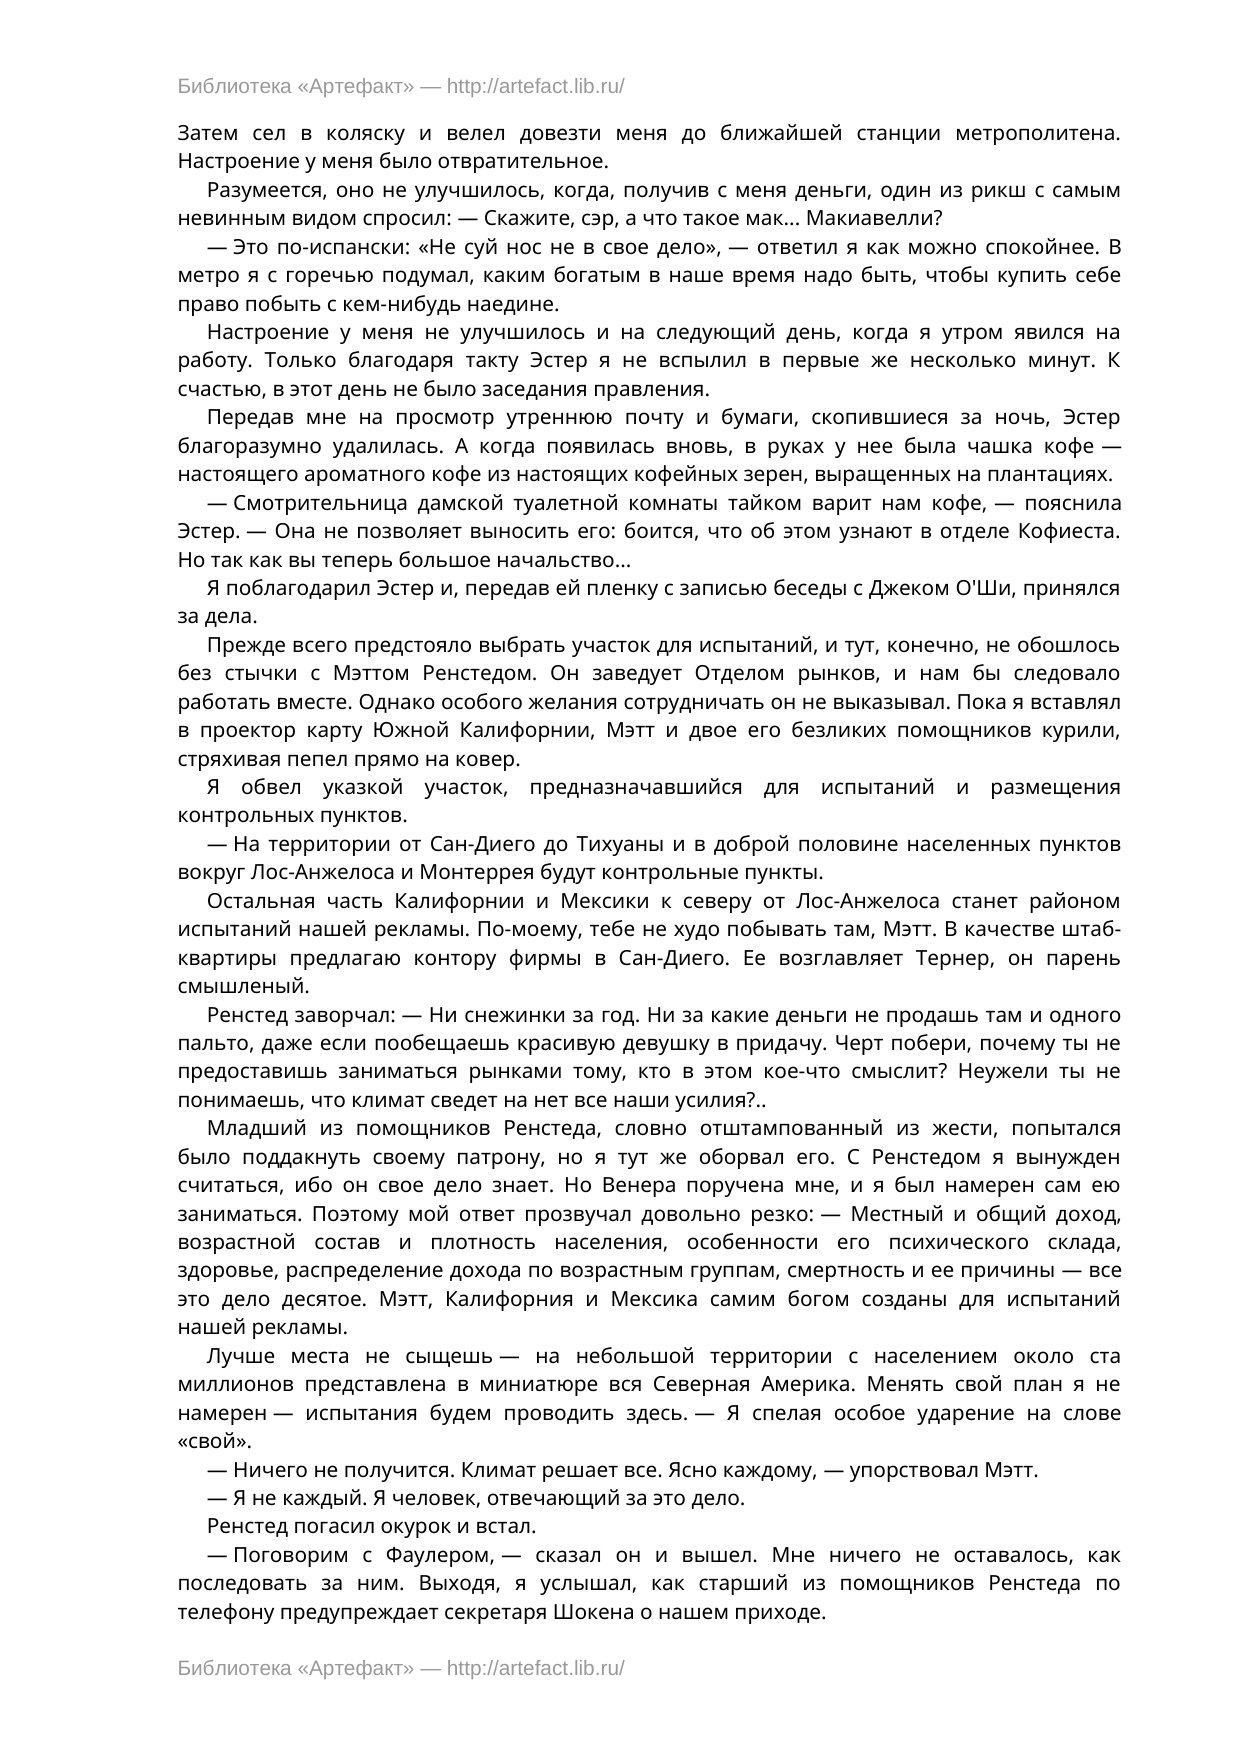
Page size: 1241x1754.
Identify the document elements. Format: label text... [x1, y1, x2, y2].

text Разумеется, оно не улучшилось, когда, получив с меня деньги, один из рикш с самым невинным видом спросил: — Скажите, сэр, а что такое мак... Макиавелли? [177, 175, 1122, 232]
text Я поблагодарил Эстер и, передав ей пленку с записью беседы с Джеком О'Ши, принялся за дела. [177, 573, 1122, 630]
text Я обвел указкой участок, предназначавшийся для испытаний и размещения контрольных пунктов. [177, 772, 1122, 829]
text Ренстед погасил окурок и встал. [177, 1512, 1122, 1540]
text Ренстед заворчал: — Ни снежинки за год. Ни за какие деньги не продашь там и одного пальто, даже если пообещаешь красивую девушку в придачу. Черт побери, почему ты не предоставишь заниматься рынками тому, кто в этом кое-что смыслит? Неужели ты не понимаешь, что климат сведет на нет все наши усилия?.. [177, 1000, 1122, 1113]
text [177, 118, 1122, 175]
text — Смотрительница дамской туалетной комнаты тайком варит нам кофе, — пояснила Эстер. — Она не позволяет выносить его: боится, что об этом узнают в отделе Кофиеста. Но так как вы теперь большое начальство... [177, 488, 1122, 573]
text Настроение у меня не улучшилось и на следующий день, когда я утром явился на работу. Только благодаря такту Эстер я не вспылил в первые же несколько минут. К счастью, в этот день не было заседания правления. [177, 317, 1122, 402]
text — На территории от Сан-Диего до Тихуаны и в доброй половине населенных пунктов вокруг Лос-Анжелоса и Монтеррея будут контрольные пункты. [177, 829, 1122, 886]
text Лучше места не сыщешь — на небольшой территории с населением около ста миллионов представлена в миниатюре вся Северная Америка. Менять свой план я не намерен — испытания будем проводить здесь. — Я спелая особое ударение на слове «свой». [177, 1341, 1122, 1455]
text — Я не каждый. Я человек, отвечающий за это дело. [177, 1483, 1122, 1512]
text Младший из помощников Ренстеда, словно отштампованный из жести, попытался было поддакнуть своему патрону, но я тут же оборвал его. С Ренстедом я вынужден считаться, ибо он свое дело знает. Но Венера поручена мне, и я был намерен сам ею заниматься. Поэтому мой ответ прозвучал довольно резко: — Местный и общий доход, возрастной состав и плотность населения, особенности его психического склада, здоровье, распределение дохода по возрастным группам, смертность и ее причины — все это дело десятое. Мэтт, Калифорния и Мексика самим богом созданы для испытаний нашей рекламы. [177, 1113, 1122, 1341]
text — Ничего не получится. Климат решает все. Ясно каждому, — упорствовал Мэтт. [177, 1455, 1122, 1483]
text Передав мне на просмотр утреннюю почту и бумаги, скопившиеся за ночь, Эстер благоразумно удалилась. А когда появилась вновь, в руках у нее была чашка кофе — настоящего ароматного кофе из настоящих кофейных зерен, выращенных на плантациях. [177, 402, 1122, 488]
text Остальная часть Калифорнии и Мексики к северу от Лос-Анжелоса станет районом испытаний нашей рекламы. По-моему, тебе не худо побывать там, Мэтт. В качестве штаб-квартиры предлагаю контору фирмы в Сан-Диего. Ее возглавляет Тернер, он парень смышленый. [177, 886, 1122, 1000]
text — Это по-испански: «Не суй нос не в свое дело», — ответил я как можно спокойнее. В метро я с горечью подумал, каким богатым в наше время надо быть, чтобы купить себе право побыть с кем-нибудь наедине. [177, 232, 1122, 317]
text — Поговорим с Фаулером, — сказал он и вышел. Мне ничего не оставалось, как последовать за ним. Выходя, я услышал, как старший из помощников Ренстеда по телефону предупреждает секретаря Шокена о нашем приходе. [177, 1540, 1122, 1625]
text Прежде всего предстояло выбрать участок для испытаний, и тут, конечно, не обошлось без стычки с Мэттом Ренстедом. Он заведует Отделом рынков, и нам бы следовало работать вместе. Однако особого желания сотрудничать он не выказывал. Пока я вставлял в проектор карту Южной Калифорнии, Мэтт и двое его безликих помощников курили, стряхивая пепел прямо на ковер. [177, 630, 1122, 772]
